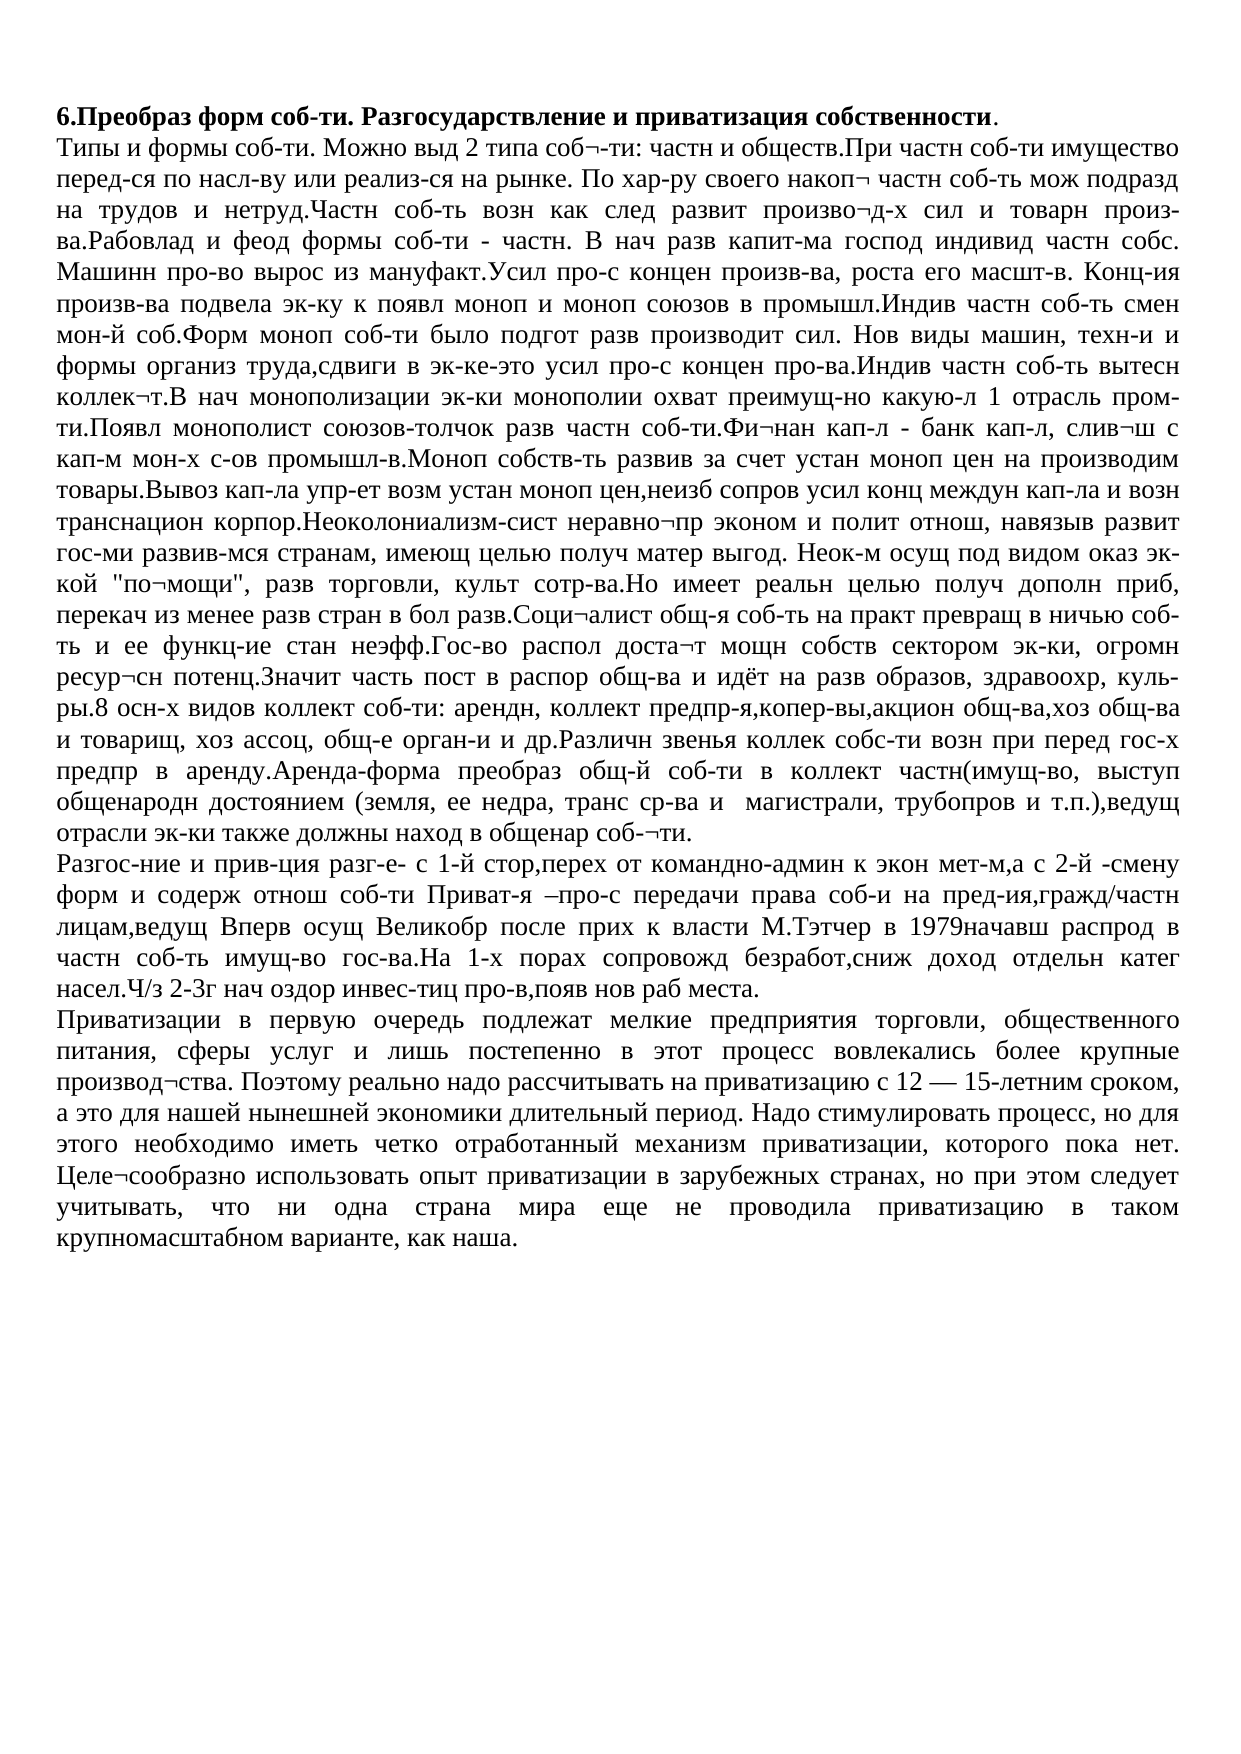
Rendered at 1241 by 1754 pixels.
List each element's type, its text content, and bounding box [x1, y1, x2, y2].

text 6.Преобраз форм соб-ти. Разгосударствление и приватизация собственности. [56, 100, 1181, 131]
text Разгос-ние и прив-ция разг-е- с 1-й стор,перех от командно-админ к экон мет-м,а с 2-й -смену форм и содерж отнош соб-ти Приват-я –про-с передачи права соб-и на пред-ия,гражд/частн лицам,ведущ Вперв осущ Великобр после прих к власти М.Тэтчер в 1979начавш распрод в частн соб-ть имущ-во гос-ва.На 1-х порах сопровожд безработ,сниж доход отдельн катег насел.Ч/з 2-3г нач оздор инвес-тиц про-в,появ нов раб места. [56, 847, 1181, 1003]
text Типы и формы соб-ти. Можно выд 2 типа соб¬-ти: частн и обществ.При частн соб-ти имущество перед-ся по насл-ву или реализ-ся на рынке. По хар-ру своего накоп¬ частн соб-ть мож подразд на трудов и нетруд.Частн соб-ть возн как след развит произво¬д-х сил и товарн произ-ва.Рабовлад и феод формы соб-ти - частн. В нач разв капит-ма господ индивид частн собс. Машинн про-во вырос из мануфакт.Усил про-с концен произв-ва, роста его масшт-в. Конц-ия произв-ва подвела эк-ку к появл моноп и моноп союзов в промышл.Индив частн соб-ть смен мон-й соб.Форм моноп соб-ти было подгот разв производит сил. Нов виды машин, техн-и и формы организ труда,сдвиги в эк-ке-это усил про-с концен про-ва.Индив частн соб-ть вытесн коллек¬т.В нач монополизации эк-ки монополии охват преимущ-но какую-л 1 отрасль пром-ти.Появл монополист союзов-толчок разв частн соб-ти.Фи¬нан кап-л - банк кап-л, слив¬ш с кап-м мон-х с-ов промышл-в.Моноп собств-ть развив за счет устан моноп цен на производим товары.Вывоз кап-ла упр-ет возм устан моноп цен,неизб сопров усил конц междун кап-ла и возн транснацион корпор.Неоколониализм-сист неравно¬пр эконом и полит отнош, навязыв развит гос-ми развив-мся странам, имеющ целью получ матер выгод. Неок-м осущ под видом оказ эк-кой "по¬мощи", разв торговли, культ сотр-ва.Но имеет реальн целью получ дополн приб, перекач из менее разв стран в бол разв.Соци¬алист общ-я соб-ть на практ превращ в ничью соб-ть и ее функц-ие стан неэфф.Гос-во распол доста¬т мощн собств сектором эк-ки, огромн ресур¬сн потенц.Значит часть пост в распор общ-ва и идёт на разв образов, здравоохр, куль-ры.8 осн-х видов коллект соб-ти: арендн, коллект предпр-я,копер-вы,акцион общ-ва,хоз общ-ва и товарищ, хоз ассоц, общ-е орган-и и др.Различн звенья коллек собс-ти возн при перед гос-х предпр в аренду.Аренда-форма преобраз общ-й соб-ти в коллект частн(имущ-во, выступ общенародн достоянием (земля, ее недра, транс ср-ва и магистрали, трубопров и т.п.),ведущ отрасли эк-ки также должны наход в общенар соб-¬ти. [56, 131, 1181, 847]
text Приватизации в первую очередь подлежат мелкие предприятия торговли, общественного питания, сферы услуг и лишь постепенно в этот процесс вовлекались более крупные производ¬ства. Поэтому реально надо рассчитывать на приватизацию с 12 — 15-летним сроком, а это для нашей нынешней экономики длительный период. Надо стимулировать процесс, но для этого необходимо иметь четко отработанный механизм приватизации, которого пока нет. Целе¬сообразно использовать опыт приватизации в зарубежных странах, но при этом следует учитывать, что ни одна страна мира еще не проводила приватизацию в таком крупномасштабном варианте, как наша. [56, 1003, 1181, 1252]
